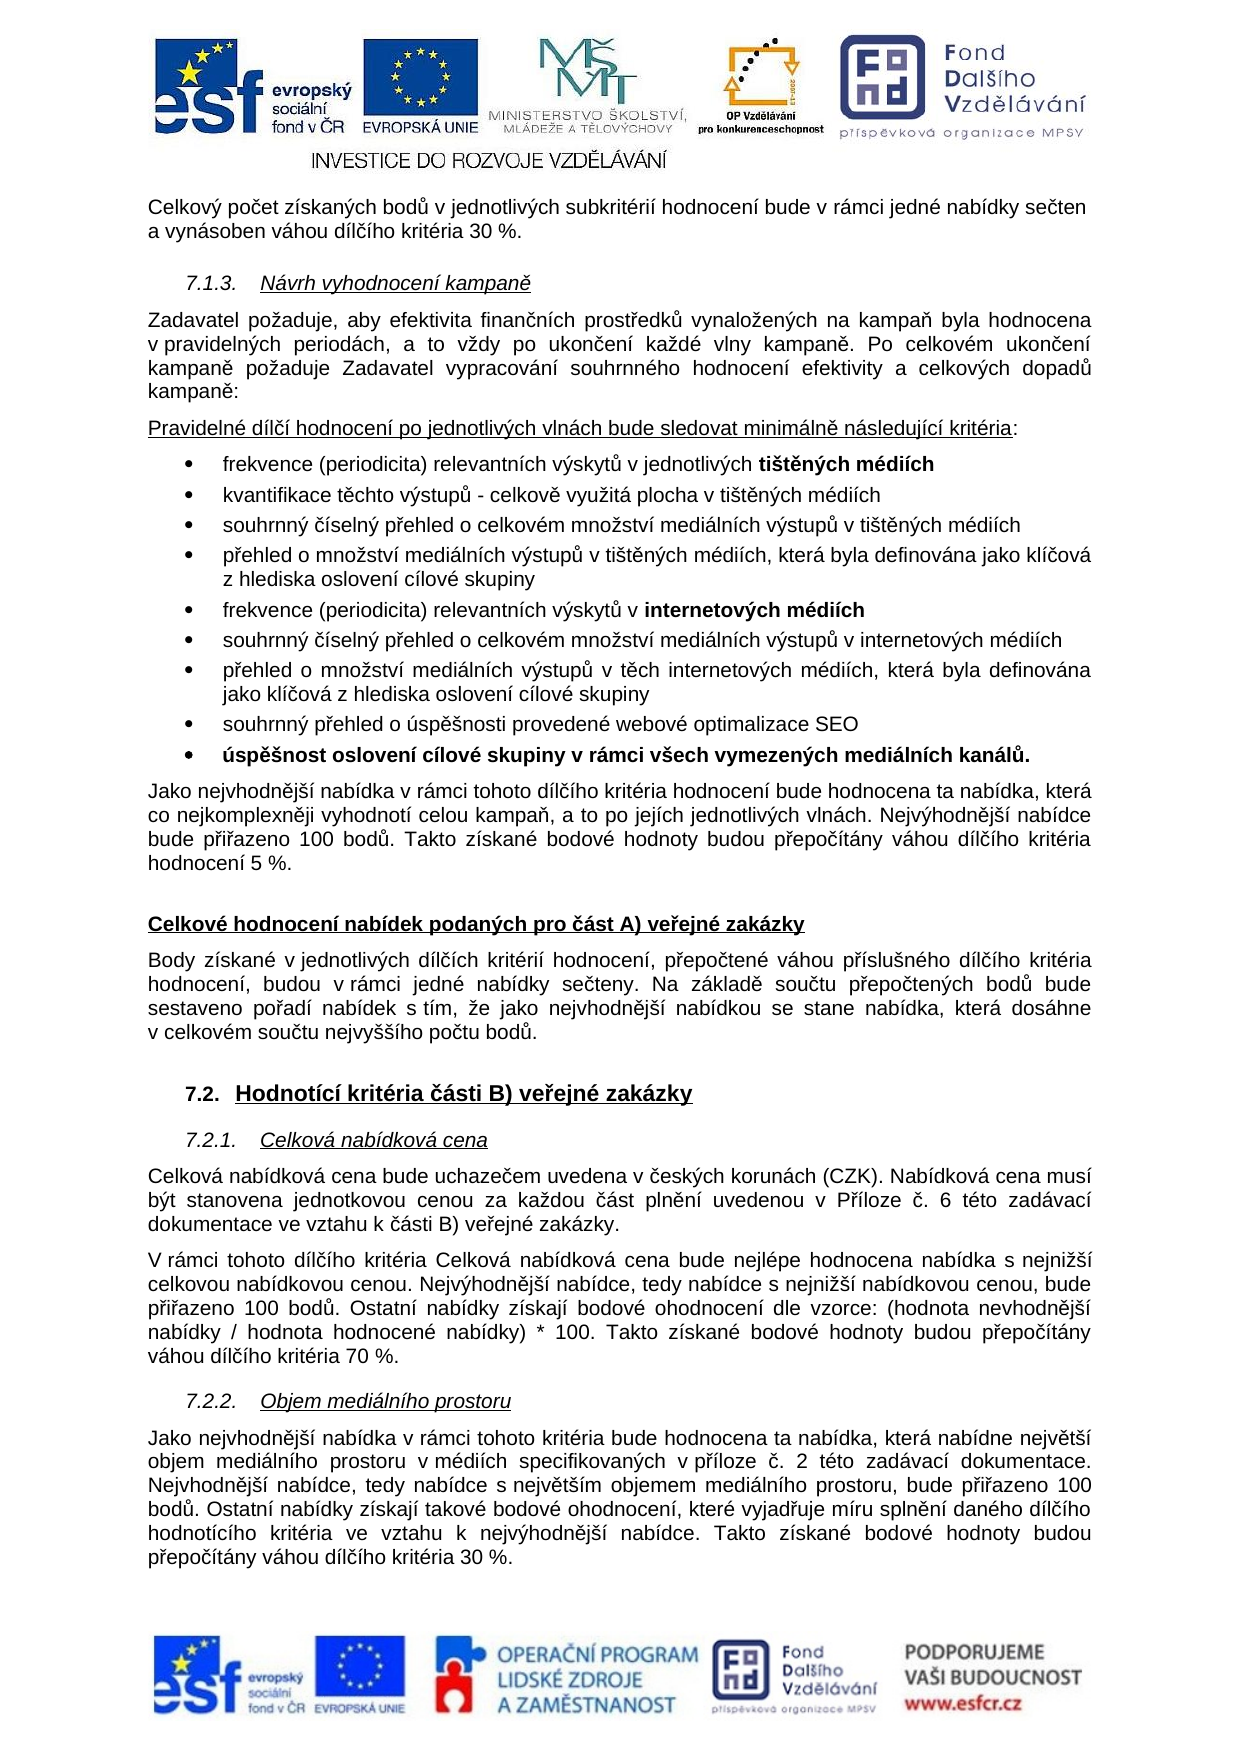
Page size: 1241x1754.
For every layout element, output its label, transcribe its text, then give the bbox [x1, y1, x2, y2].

list frekvence (periodicita) relevantních výskytů v internetových médiích [185, 597, 1092, 621]
list Celková nabídková cena [185, 1127, 1092, 1151]
list přehled o množství mediálních výstupů v tištěných médiích, která byla definována jako klíčová z hlediska oslovení cílové skupiny [185, 543, 1092, 591]
list Hodnotící kritéria části B) veřejné zakázky [185, 1080, 1092, 1107]
text Zadavatel požaduje, aby efektivita finančních prostředků vynaložených na kampaň byla hodnocena v pravidelných periodách, a to vždy po ukončení každé vlny kampaně. Po celkovém ukončení kampaně požaduje Zadavatel vypracování souhrnného hodnocení efektivity a celkových dopadů kampaně: [148, 307, 1092, 403]
list souhrnný číselný přehled o celkovém množství mediálních výstupů v tištěných médiích [185, 513, 1092, 537]
list Objem mediálního prostoru [185, 1389, 1092, 1413]
picture [148, 29, 1092, 174]
text Celkový počet získaných bodů v jednotlivých subkritérií hodnocení bude v rámci jedné nabídky sečten a vynásoben váhou dílčího kritéria 30 %. [148, 195, 1092, 243]
list souhrnný přehled o úspěšnosti provedené webové optimalizace SEO [185, 712, 1092, 736]
text Celková nabídková cena bude uchazečem uvedena v českých korunách (CZK). Nabídková cena musí být stanovena jednotkovou cenou za každou část plnění uvedenou v Příloze č. 6 této zadávací dokumentace ve vztahu k části B) veřejné zakázky. [148, 1164, 1092, 1236]
list přehled o množství mediálních výstupů v těch internetových médiích, která byla definována jako klíčová z hlediska oslovení cílové skupiny [185, 658, 1092, 706]
text Body získané v jednotlivých dílčích kritérií hodnocení, přepočtené váhou příslušného dílčího kritéria hodnocení, budou v rámci jedné nabídky sečteny. Na základě součtu přepočtených bodů bude sestaveno pořadí nabídek s tím, že jako nejvhodnější nabídkou se stane nabídka, která dosáhne v celkovém součtu nejvyššího počtu bodů. [148, 948, 1092, 1044]
text Pravidelné dílčí hodnocení po jednotlivých vlnách bude sledovat minimálně následující kritéria: [148, 416, 1092, 440]
list souhrnný číselný přehled o celkovém množství mediálních výstupů v internetových médiích [185, 628, 1092, 652]
picture [148, 1631, 1092, 1721]
list úspěšnost oslovení cílové skupiny v rámci všech vymezených mediálních kanálů. [185, 743, 1092, 767]
text Jako nejvhodnější nabídka v rámci tohoto dílčího kritéria hodnocení bude hodnocena ta nabídka, která co nejkomplexněji vyhodnotí celou kampaň, a to po jejích jednotlivých vlnách. Nejvýhodnější nabídce bude přiřazeno 100 bodů. Takto získané bodové hodnoty budou přepočítány váhou dílčího kritéria hodnocení 5 %. [148, 779, 1092, 875]
list Návrh vyhodnocení kampaně [185, 271, 1092, 295]
text Celkové hodnocení nabídek podaných pro část A) veřejné zakázky [148, 911, 1092, 935]
list kvantifikace těchto výstupů - celkově využitá plocha v tištěných médiích [185, 482, 1092, 507]
text Jako nejvhodnější nabídka v rámci tohoto kritéria bude hodnocena ta nabídka, která nabídne největší objem mediálního prostoru v médiích specifikovaných v příloze č. 2 této zadávací dokumentace. Nejvhodnější nabídce, tedy nabídce s největším objemem mediálního prostoru, bude přiřazeno 100 bodů. Ostatní nabídky získají takové bodové ohodnocení, které vyjadřuje míru splnění daného dílčího hodnotícího kritéria ve vztahu k nejvýhodnější nabídce. Takto získané bodové hodnoty budou přepočítány váhou dílčího kritéria 30 %. [148, 1425, 1092, 1569]
list frekvence (periodicita) relevantních výskytů v jednotlivých tištěných médiích [185, 452, 1092, 476]
text V rámci tohoto dílčího kritéria Celková nabídková cena bude nejlépe hodnocena nabídka s nejnižší celkovou nabídkovou cenou. Nejvýhodnější nabídce, tedy nabídce s nejnižší nabídkovou cenou, bude přiřazeno 100 bodů. Ostatní nabídky získají bodové ohodnocení dle vzorce: (hodnota nevhodnější nabídky / hodnota hodnocené nabídky) * 100. Takto získané bodové hodnoty budou přepočítány váhou dílčího kritéria 70 %. [148, 1248, 1092, 1368]
